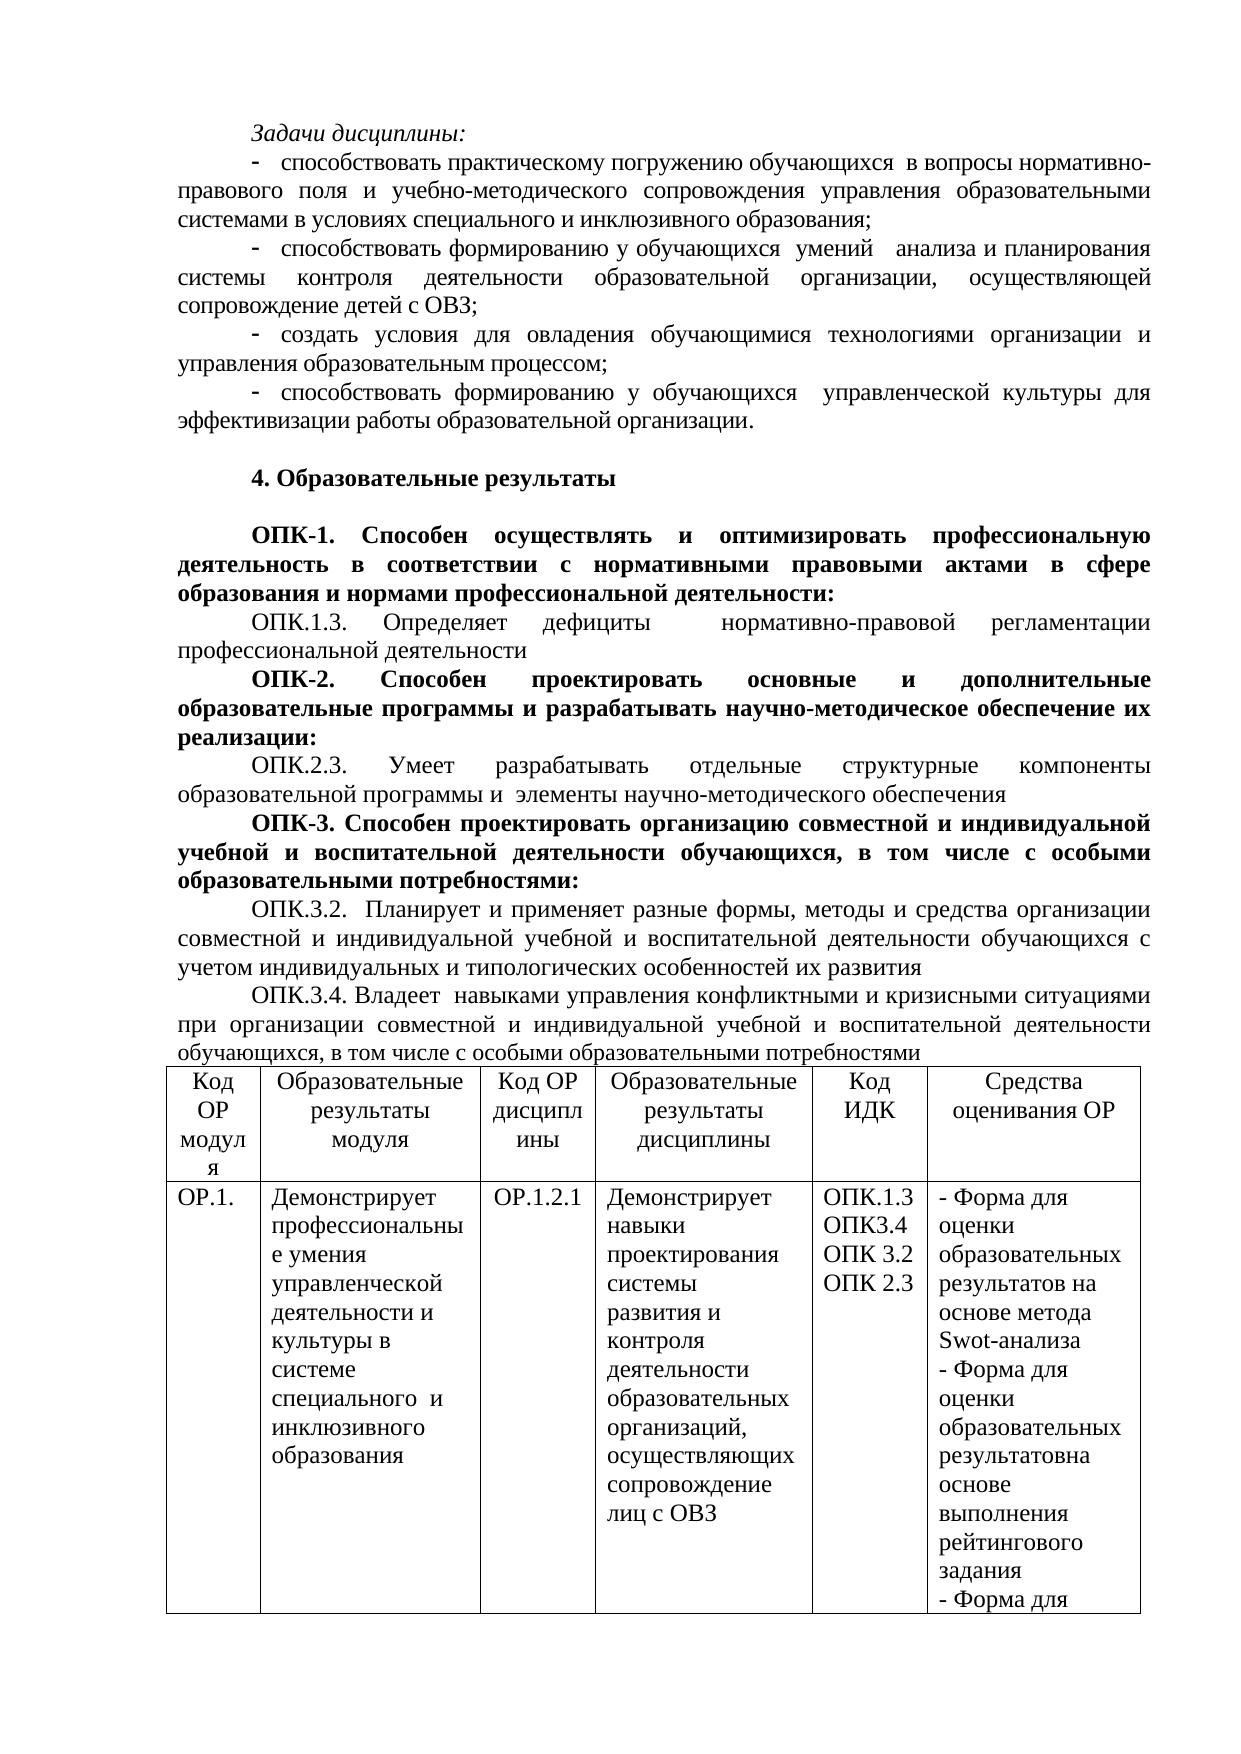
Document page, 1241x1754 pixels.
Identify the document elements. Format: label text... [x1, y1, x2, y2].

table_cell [928, 1182, 1140, 1613]
text ОПК-2. Способен проектировать основные и дополнительные образовательные программы и разрабатывать научно-методическое обеспечение их реализации: [177, 664, 1152, 751]
table_header Код ИДК [813, 1067, 927, 1181]
table_cell ОР.1. [167, 1182, 260, 1613]
text ОПК.1.3. Определяет дефициты нормативно-правовой регламентации профессиональной деятельности [177, 607, 1152, 664]
list 4. Образовательные результаты [177, 463, 1152, 492]
text Задачи дисциплины: [177, 118, 1152, 147]
text ОПК.2.3. Умеет разрабатывать отдельные структурные компоненты образовательной программы и элементы научно-методического обеспечения [177, 751, 1152, 808]
list создать условия для овладения обучающимися технологиями организации и управления образовательным процессом; [177, 319, 1152, 377]
list способствовать формированию у обучающихся управленческой культуры для эффективизации работы образовательной организации. [177, 377, 1152, 434]
table_header Код ОР модуля [167, 1067, 260, 1181]
table_header Средства оценивания ОР [928, 1067, 1140, 1181]
table_header Образовательные результаты дисциплины [596, 1067, 812, 1181]
text ОПК-1. Способен осуществлять и оптимизировать профессиональную деятельность в соответствии с нормативными правовыми актами в сфере образования и нормами профессиональной деятельности: [177, 521, 1152, 607]
text ОПК-3. Способен проектировать организацию совместной и индивидуальной учебной и воспитательной деятельности обучающихся, в том числе с особыми образовательными потребностями: [177, 808, 1152, 894]
table_header Код ОР дисциплины [481, 1067, 595, 1181]
text ОПК.3.2. Планирует и применяет разные формы, методы и средства организации совместной и индивидуальной учебной и воспитательной деятельности обучающихся с учетом индивидуальных и типологических особенностей их развития [177, 894, 1152, 981]
list способствовать практическому погружению обучающихся в вопросы нормативно-правового поля и учебно-методического сопровождения управления образовательными системами в условиях специального и инклюзивного образования; [177, 147, 1152, 233]
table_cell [261, 1182, 480, 1613]
list способствовать формированию у обучающихся умений анализа и планирования системы контроля деятельности образовательной организации, осуществляющей сопровождение детей с ОВЗ; [177, 233, 1152, 319]
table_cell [813, 1182, 927, 1613]
table_header Образовательные результаты модуля [261, 1067, 480, 1181]
table_cell ОР.1.2.1 [481, 1182, 595, 1613]
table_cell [596, 1182, 812, 1613]
text ОПК.3.4. Владеет навыками управления конфликтными и кризисными ситуациями при организации совместной и индивидуальной учебной и воспитательной деятельности обучающихся, в том числе с особыми образовательными потребностями [177, 981, 1152, 1066]
